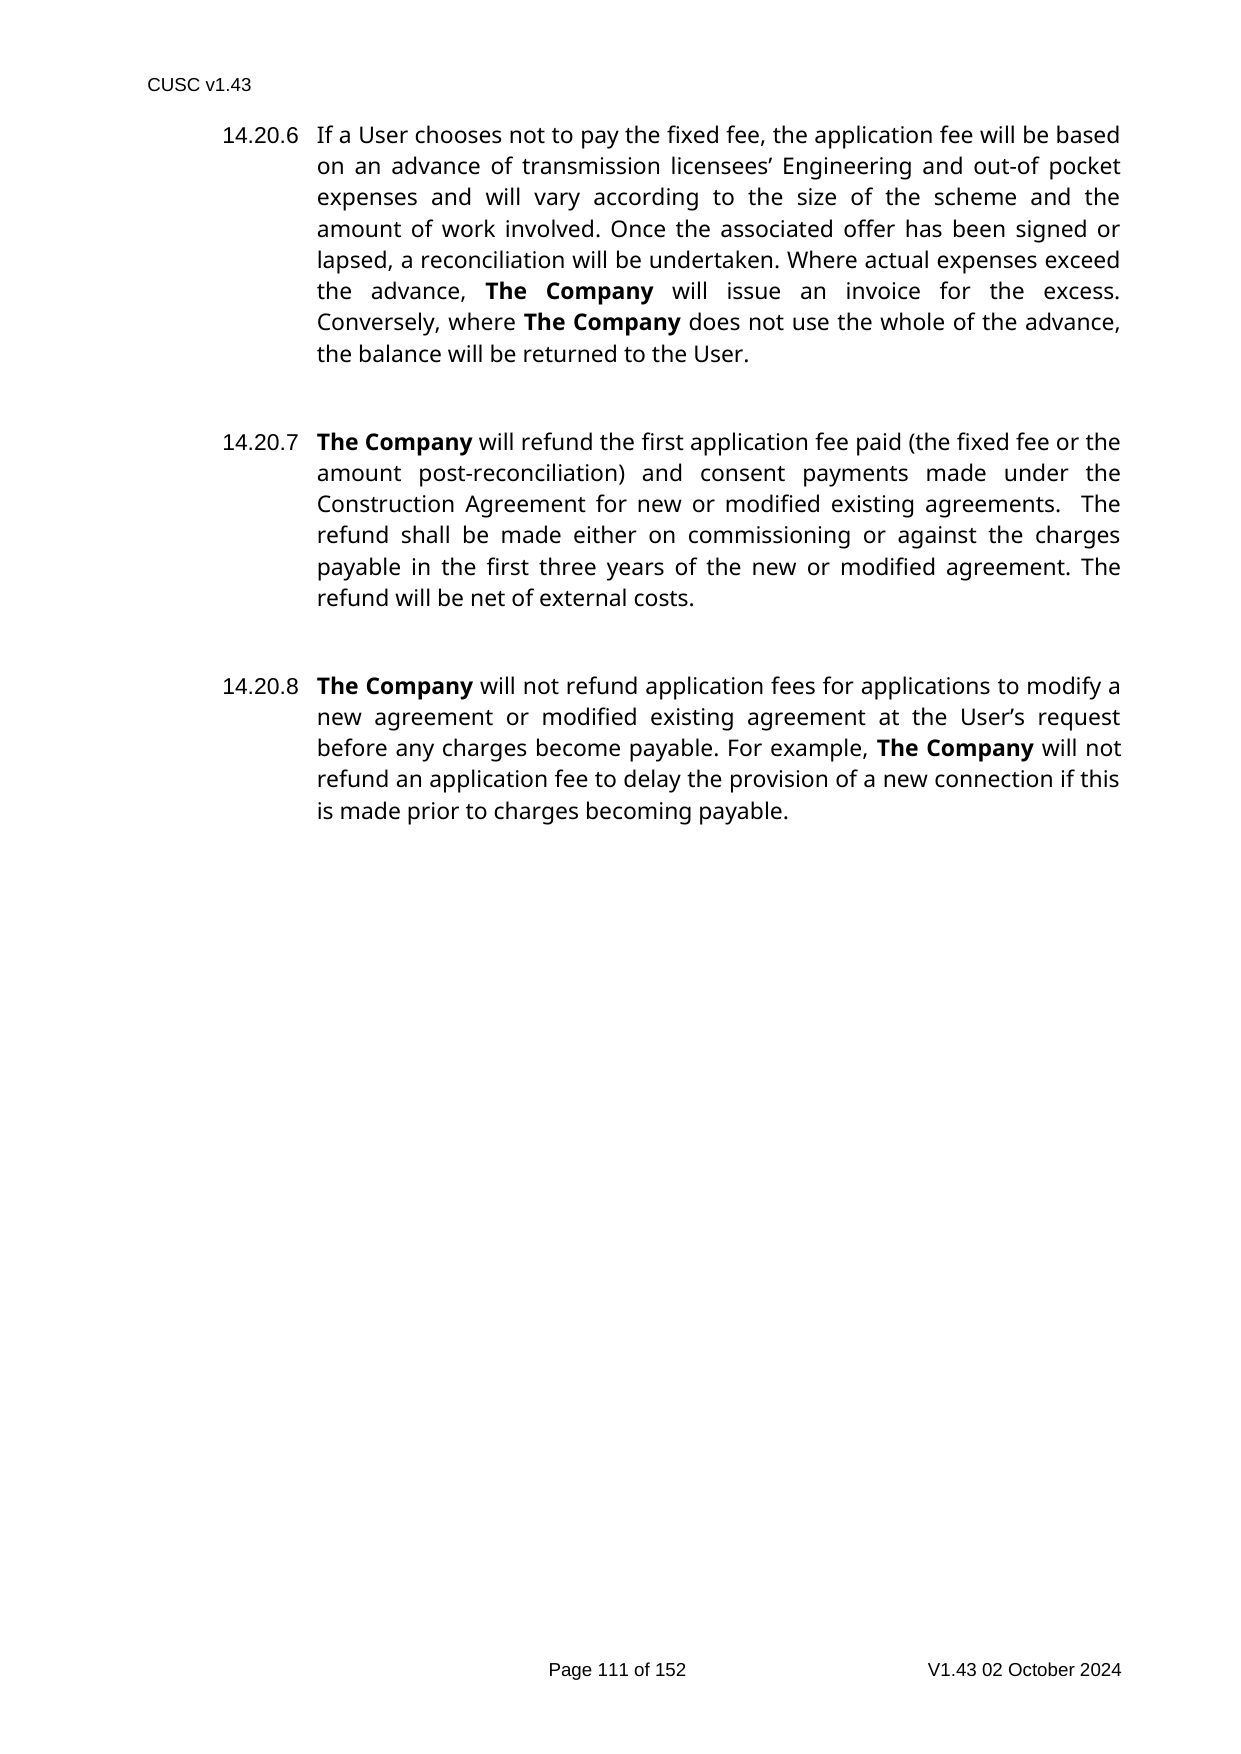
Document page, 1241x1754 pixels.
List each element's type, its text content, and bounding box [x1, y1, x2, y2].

list If a User chooses not to pay the fixed fee, the application fee will be based on an advance of transmission licensees’ Engineering and out-of pocket expenses and will vary according to the size of the scheme and the amount of work involved. Once the associated offer has been signed or lapsed, a reconciliation will be undertaken. Where actual expenses exceed the advance, The Company will issue an invoice for the excess. Conversely, where The Company does not use the whole of the advance, the balance will be returned to the User. [222, 119, 1121, 369]
list The Company will refund the first application fee paid (the fixed fee or the amount post-reconciliation) and consent payments made under the Construction Agreement for new or modified existing agreements. The refund shall be made either on commissioning or against the charges payable in the first three years of the new or modified agreement. The refund will be net of external costs. [222, 425, 1121, 613]
list The Company will not refund application fees for applications to modify a new agreement or modified existing agreement at the User’s request before any charges become payable. For example, The Company will not refund an application fee to delay the provision of a new connection if this is made prior to charges becoming payable. [222, 669, 1121, 826]
